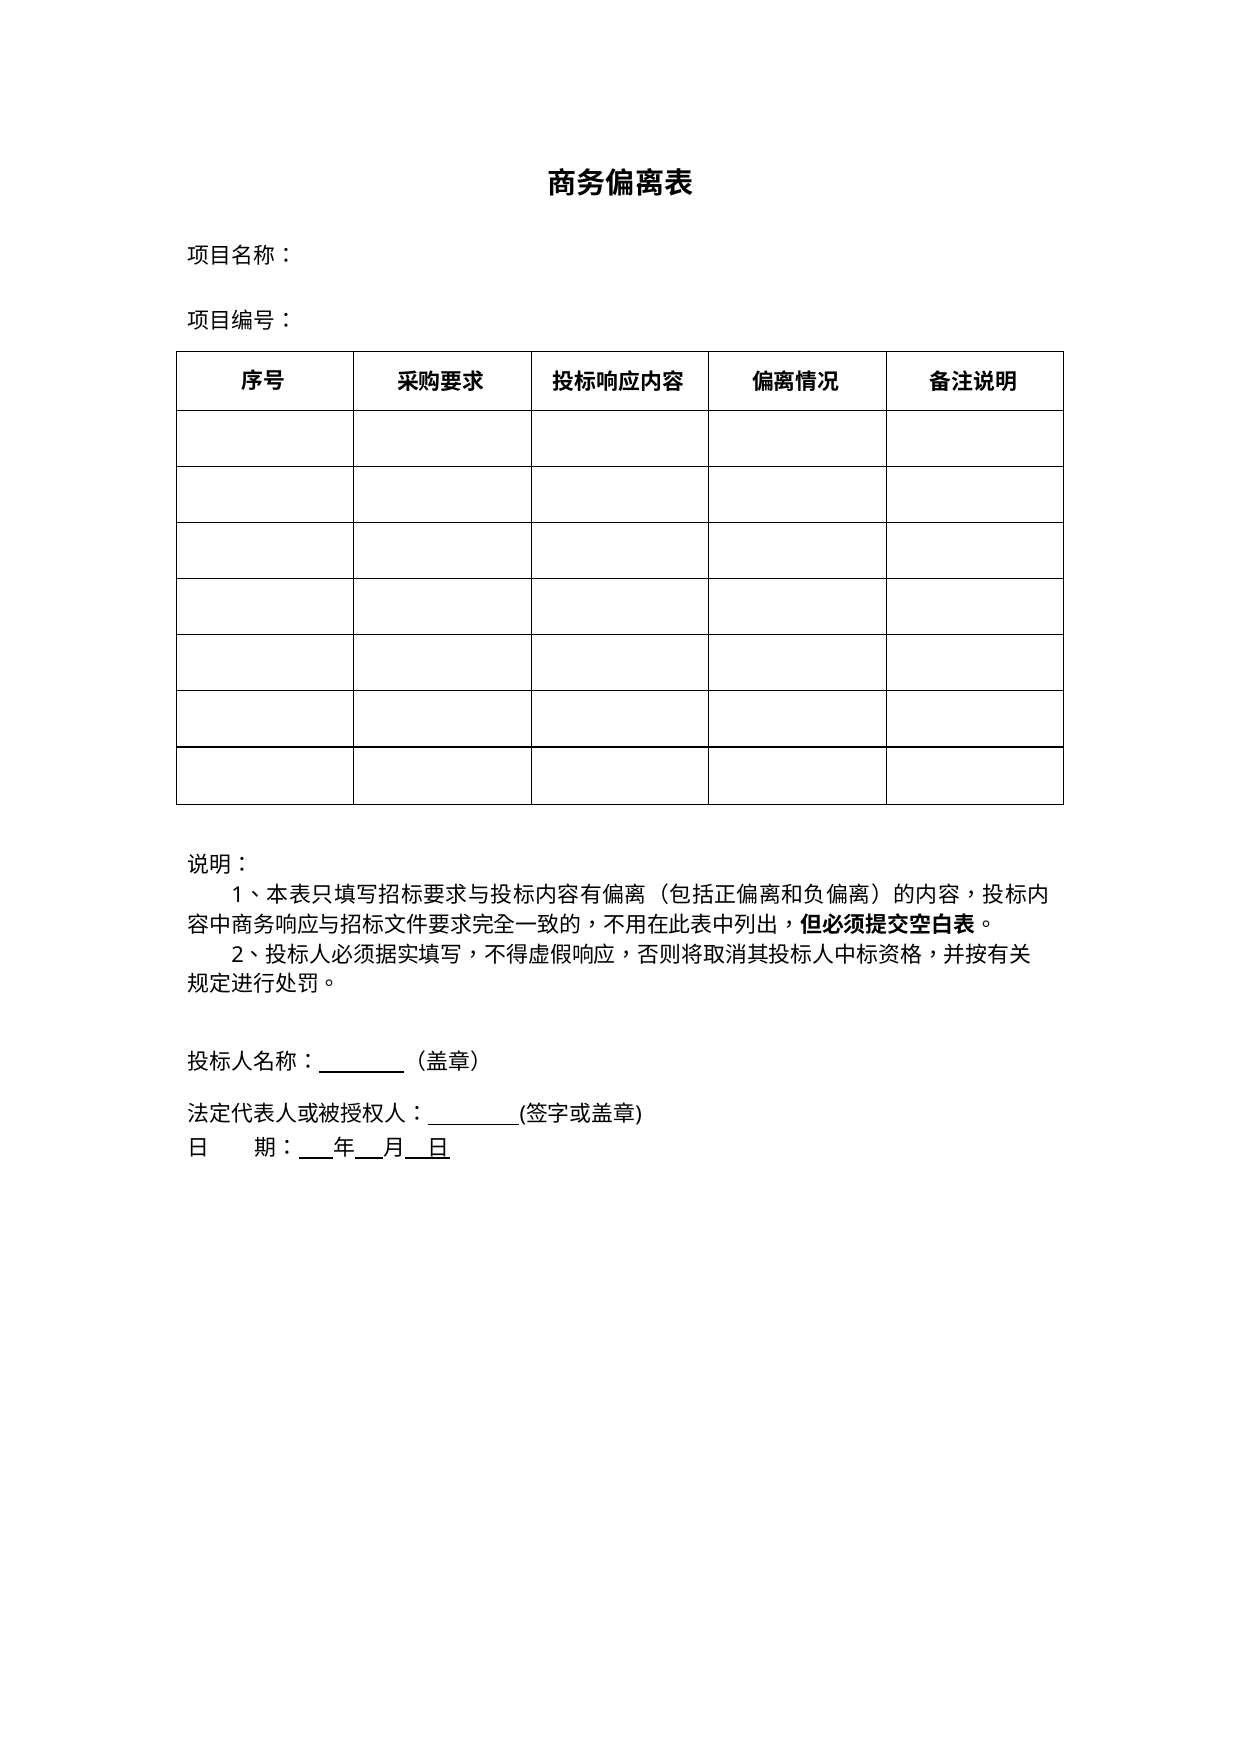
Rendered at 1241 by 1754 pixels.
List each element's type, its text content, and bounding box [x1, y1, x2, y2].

table_cell [177, 523, 353, 578]
table_header 备注说明 [887, 352, 1063, 410]
table_cell [709, 411, 886, 466]
text 1、本表只填写招标要求与投标内容有偏离（包括正偏离和负偏离）的内容，投标内容中商务响应与招标文件要求完全一致的，不用在此表中列出，但必须提交空白表。 [187, 879, 1053, 939]
table_cell [177, 691, 353, 746]
table_cell [709, 635, 886, 690]
table_cell [709, 523, 886, 578]
table_cell [532, 579, 708, 634]
table_cell [177, 635, 353, 690]
table_cell [532, 635, 708, 690]
table_cell [532, 411, 708, 466]
text 投标人名称： （盖章） [187, 1028, 1053, 1080]
table_cell [887, 748, 1063, 803]
table_cell [177, 579, 353, 634]
table_cell [887, 635, 1063, 690]
table_cell [177, 411, 353, 466]
table_cell [354, 411, 531, 466]
table_cell [887, 411, 1063, 466]
table_cell [354, 635, 531, 690]
table_cell [177, 467, 353, 522]
text 项目编号： [187, 302, 1049, 335]
table_cell [709, 467, 886, 522]
table_cell [709, 579, 886, 634]
table_cell [532, 467, 708, 522]
table_header 采购要求 [354, 352, 531, 410]
table_cell [354, 748, 531, 803]
table_cell [532, 523, 708, 578]
text 项目名称： [187, 238, 1053, 270]
table_header 偏离情况 [709, 352, 886, 410]
table_cell [887, 523, 1063, 578]
table_cell [887, 579, 1063, 634]
text 说明： [187, 849, 1053, 879]
table_cell [354, 467, 531, 522]
table_cell [532, 748, 708, 803]
table_cell [709, 748, 886, 803]
text 商务偏离表 [187, 162, 1053, 202]
text 法定代表人或被授权人： (签字或盖章) [187, 1080, 1053, 1132]
table_cell [354, 523, 531, 578]
text 日 期： 年 月 日 [187, 1132, 1053, 1162]
table_header 序号 [177, 352, 353, 410]
table_cell [532, 691, 708, 746]
table_cell [887, 691, 1063, 746]
table_cell [354, 579, 531, 634]
table_cell [177, 748, 353, 803]
table_cell [709, 691, 886, 746]
table_header 投标响应内容 [532, 352, 708, 410]
table_cell [887, 467, 1063, 522]
table_cell [354, 691, 531, 746]
text 2、投标人必须据实填写，不得虚假响应，否则将取消其投标人中标资格，并按有关规定进行处罚。 [187, 939, 1053, 998]
